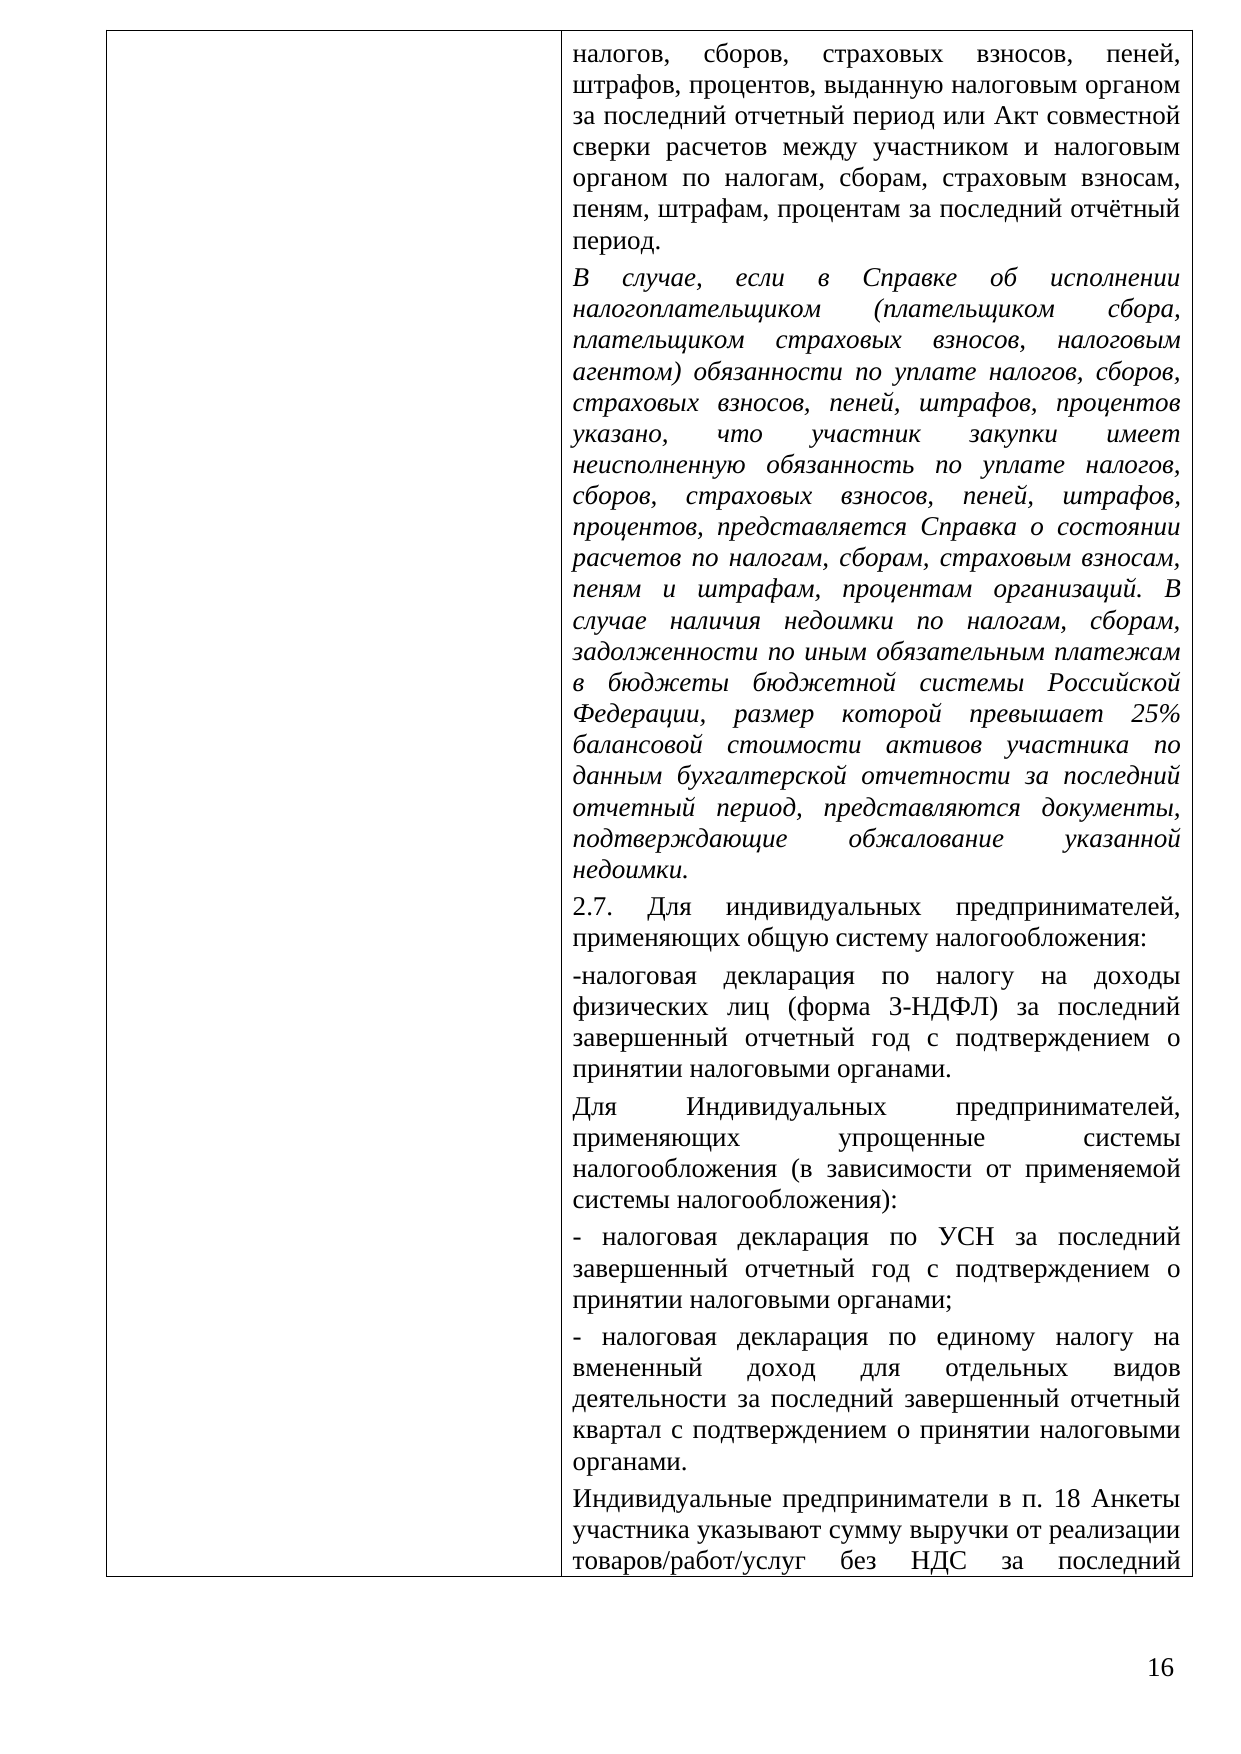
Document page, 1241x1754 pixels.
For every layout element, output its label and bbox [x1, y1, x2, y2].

table_cell [107, 31, 561, 1576]
table_cell [562, 31, 1192, 1576]
